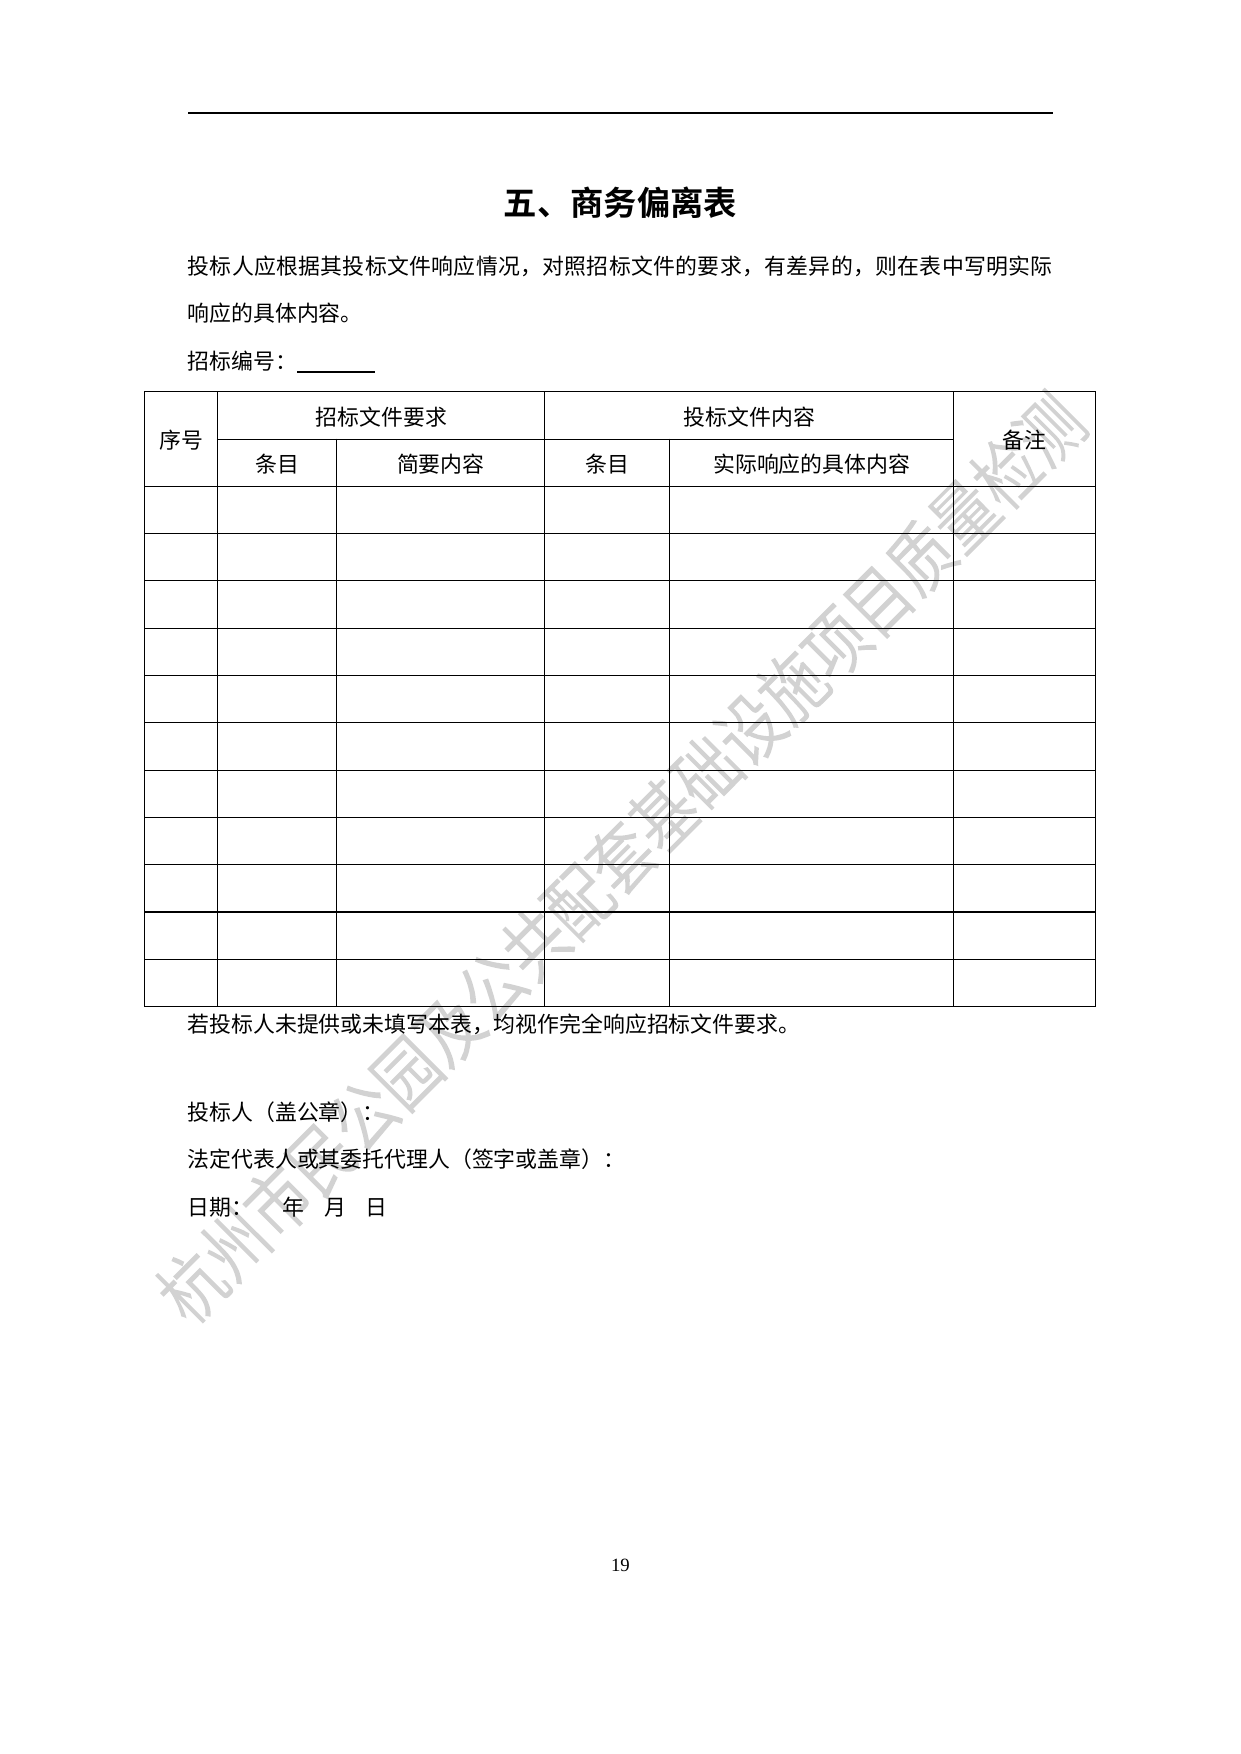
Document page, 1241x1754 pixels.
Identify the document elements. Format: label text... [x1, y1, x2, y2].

text 五、商务偏离表 [187, 176, 1053, 224]
table_cell [337, 629, 544, 675]
table_cell 条目 [218, 440, 336, 486]
table_cell [337, 771, 544, 817]
table_cell [145, 487, 217, 533]
table_cell [145, 723, 217, 769]
table_cell [545, 487, 669, 533]
table_cell [670, 771, 953, 817]
table_cell [670, 818, 953, 864]
table_cell [218, 581, 336, 628]
table_cell 实际响应的具体内容 [670, 440, 953, 486]
table_cell 条目 [545, 440, 669, 486]
table_cell [145, 581, 217, 628]
table_cell [218, 818, 336, 864]
table_cell [145, 960, 217, 1006]
table_cell [954, 581, 1095, 628]
table_cell [954, 960, 1095, 1006]
table_cell [218, 487, 336, 533]
table_header 序号 [145, 392, 217, 486]
table_cell [218, 865, 336, 911]
table_cell [145, 534, 217, 580]
table_cell [954, 771, 1095, 817]
table_header 招标文件要求 [218, 392, 544, 438]
table_cell [954, 676, 1095, 722]
table_cell [145, 818, 217, 864]
table_cell [218, 913, 336, 959]
table_cell [145, 771, 217, 817]
table_header 投标文件内容 [545, 392, 953, 438]
table_cell [218, 771, 336, 817]
table_cell [954, 487, 1095, 533]
table_header 备注 [954, 392, 1095, 486]
table_cell [337, 487, 544, 533]
table_cell [337, 865, 544, 911]
table_cell [670, 723, 953, 769]
table_cell [218, 960, 336, 1006]
table_cell [337, 534, 544, 580]
table_cell [218, 629, 336, 675]
table_cell [670, 913, 953, 959]
table_cell [545, 676, 669, 722]
table_cell [218, 534, 336, 580]
table_cell [670, 581, 953, 628]
table_cell [337, 913, 544, 959]
table_cell 简要内容 [337, 440, 544, 486]
table_cell [954, 818, 1095, 864]
text 投标人（盖公章）： [187, 1094, 1053, 1126]
table_cell [670, 534, 953, 580]
table_cell [670, 960, 953, 1006]
table_cell [218, 676, 336, 722]
table_cell [670, 865, 953, 911]
table_cell [337, 723, 544, 769]
table_cell [145, 913, 217, 959]
table_cell [545, 629, 669, 675]
table_cell [670, 676, 953, 722]
table_cell [670, 629, 953, 675]
table_cell [954, 723, 1095, 769]
table_cell [145, 865, 217, 911]
text 招标编号： [187, 344, 1053, 375]
table_cell [545, 913, 669, 959]
table_cell [954, 629, 1095, 675]
table_cell [337, 818, 544, 864]
table_cell [954, 534, 1095, 580]
table_cell [545, 723, 669, 769]
table_cell [145, 629, 217, 675]
table_cell [545, 960, 669, 1006]
table_cell [337, 676, 544, 722]
table_cell [545, 865, 669, 911]
table_cell [145, 676, 217, 722]
table_cell [337, 581, 544, 628]
text 投标人应根据其投标文件响应情况，对照招标文件的要求，有差异的，则在表中写明实际响应的具体内容。 [187, 249, 1053, 328]
text 法定代表人或其委托代理人（签字或盖章）： [187, 1142, 1053, 1174]
table_cell [670, 487, 953, 533]
table_cell [954, 913, 1095, 959]
text 若投标人未提供或未填写本表，均视作完全响应招标文件要求。 [187, 1007, 1053, 1039]
table_cell [545, 534, 669, 580]
table_cell [545, 818, 669, 864]
table_cell [337, 960, 544, 1006]
table_cell [218, 723, 336, 769]
table_cell [545, 581, 669, 628]
text 日期： 年 月 日 [187, 1189, 1053, 1221]
table_cell [954, 865, 1095, 911]
table_cell [545, 771, 669, 817]
